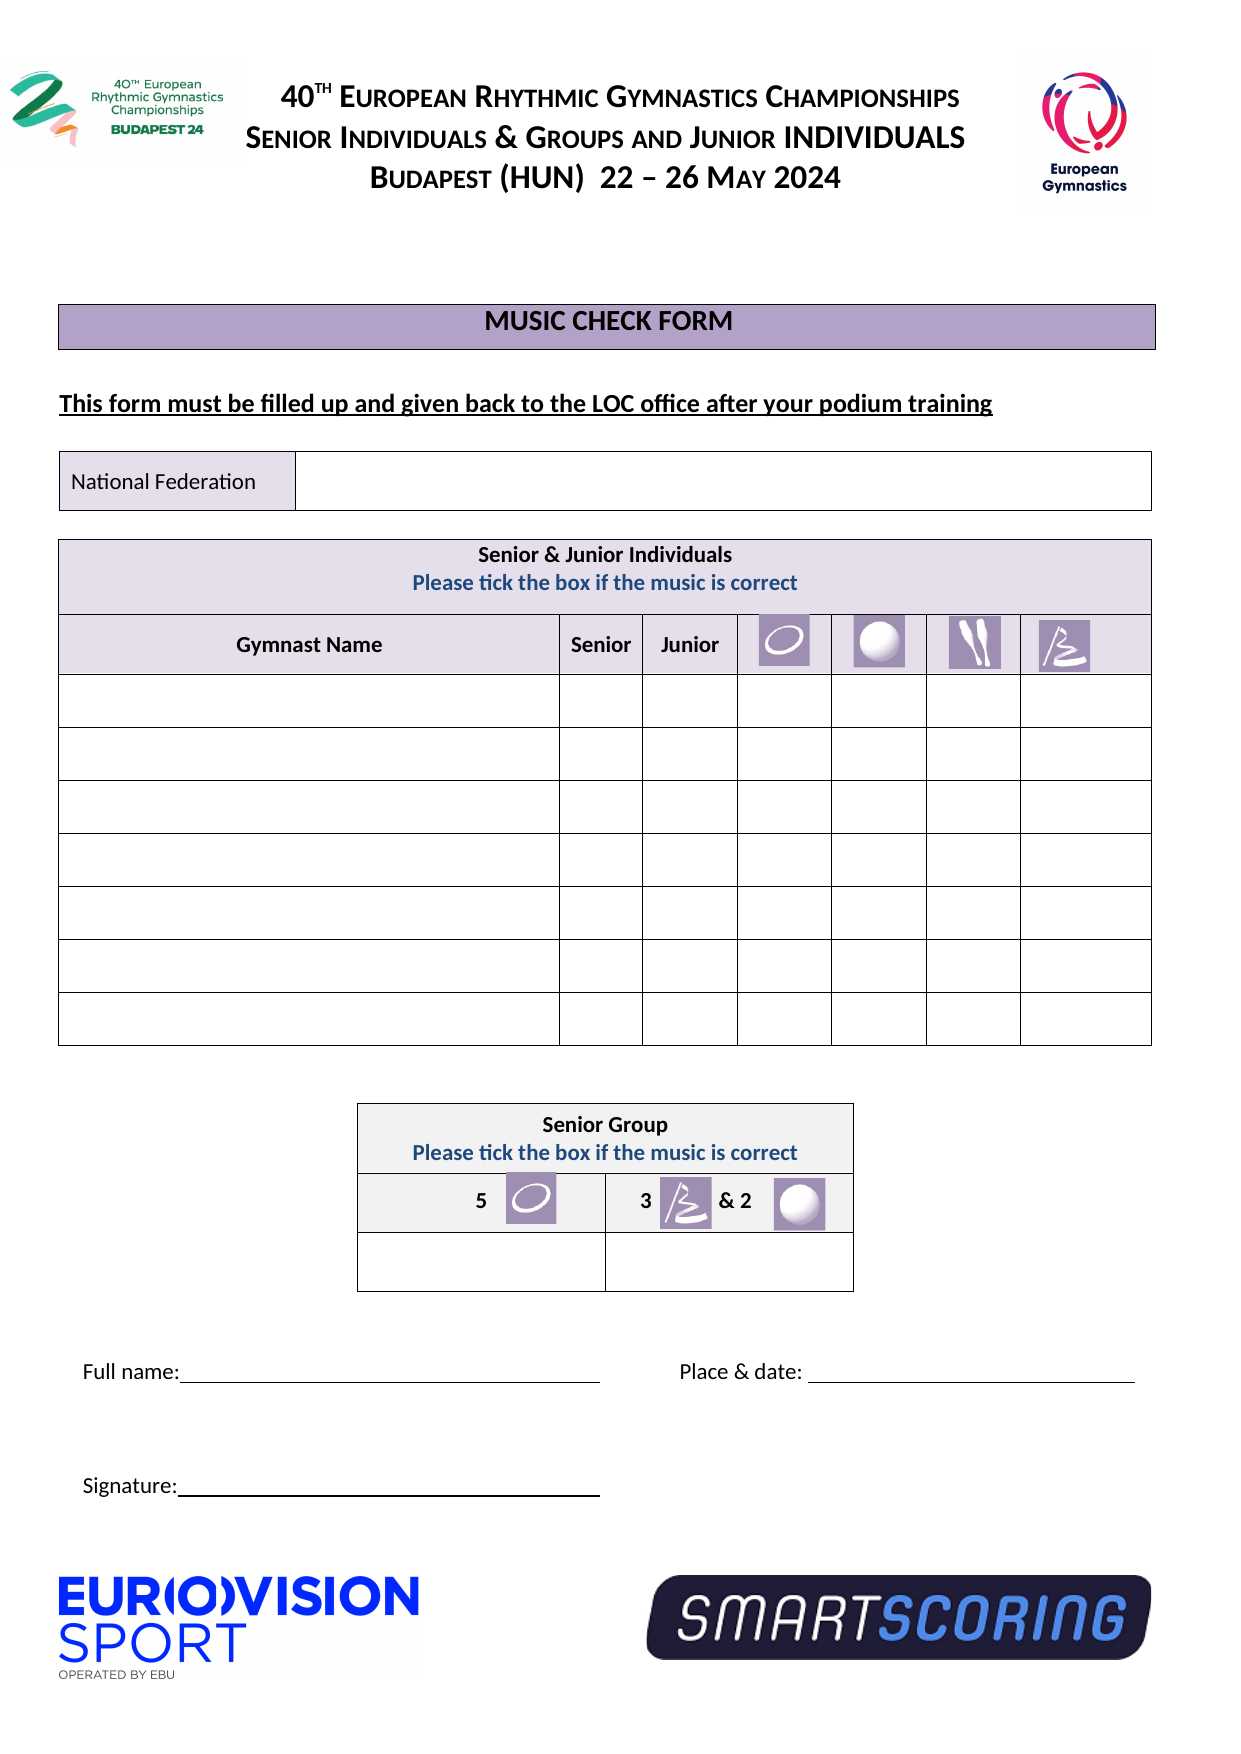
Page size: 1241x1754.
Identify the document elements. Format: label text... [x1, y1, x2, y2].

table_header Senior & Junior Individuals Please tick the box if the music is correct [59, 540, 1151, 614]
table_cell [832, 615, 926, 673]
table_cell [358, 1233, 605, 1291]
table_cell [927, 781, 1020, 833]
table_cell [1021, 781, 1151, 833]
table_cell [832, 781, 926, 833]
table_cell [560, 940, 642, 992]
table_cell [738, 887, 831, 939]
table_cell [643, 940, 737, 992]
text This form must be filled up and given back to the LOC office after your podium training [59, 387, 1151, 419]
table_cell [59, 940, 559, 992]
table_cell [560, 993, 642, 1045]
table_header National Federation [60, 452, 295, 510]
table_cell [1021, 675, 1151, 727]
picture [59, 1576, 419, 1679]
table_cell [606, 1233, 853, 1291]
table_header Senior Group Please tick the box if the music is correct [358, 1104, 853, 1172]
table_cell 3 & 2 [606, 1174, 853, 1232]
table_cell [927, 675, 1020, 727]
table_cell Junior [643, 615, 737, 673]
table_cell [59, 781, 559, 833]
table_cell [560, 834, 642, 886]
table_cell [832, 887, 926, 939]
table_cell [832, 675, 926, 727]
table_cell [560, 781, 642, 833]
table_cell [738, 615, 831, 673]
table_cell [59, 834, 559, 886]
table_cell [927, 887, 1020, 939]
table_cell [643, 834, 737, 886]
table_cell [643, 728, 737, 780]
table_cell [832, 728, 926, 780]
table_cell [832, 940, 926, 992]
table_cell [832, 834, 926, 886]
table_cell [738, 675, 831, 727]
table_cell [1021, 834, 1151, 886]
table_cell [59, 728, 559, 780]
table_cell [927, 615, 1020, 673]
table_cell [1021, 615, 1151, 673]
table_cell 5 [358, 1174, 605, 1232]
table_cell [1021, 993, 1151, 1045]
table_cell [643, 675, 737, 727]
table_cell [1021, 728, 1151, 780]
table_cell [738, 993, 831, 1045]
table_cell [927, 993, 1020, 1045]
table_cell [560, 675, 642, 727]
table_cell Gymnast Name [59, 615, 559, 673]
table_cell [59, 675, 559, 727]
table_cell [643, 993, 737, 1045]
table_cell [643, 887, 737, 939]
table_cell [738, 728, 831, 780]
table_cell [927, 728, 1020, 780]
table_cell [560, 728, 642, 780]
table_cell [643, 781, 737, 833]
table_header [296, 452, 1151, 510]
table_cell [832, 993, 926, 1045]
table_cell [1021, 940, 1151, 992]
table_cell [738, 834, 831, 886]
text Signature: [83, 1471, 1151, 1499]
table_cell [738, 940, 831, 992]
picture [646, 1575, 1152, 1660]
table_cell [738, 781, 831, 833]
picture [0, 57, 245, 161]
table_cell [560, 887, 642, 939]
table_cell [1021, 887, 1151, 939]
table_cell [927, 834, 1020, 886]
table_cell [927, 940, 1020, 992]
table_cell [59, 993, 559, 1045]
table_cell Senior [560, 615, 642, 673]
table_cell [59, 887, 559, 939]
picture [1021, 53, 1148, 214]
text Full name: Place & date: [83, 1357, 1151, 1386]
